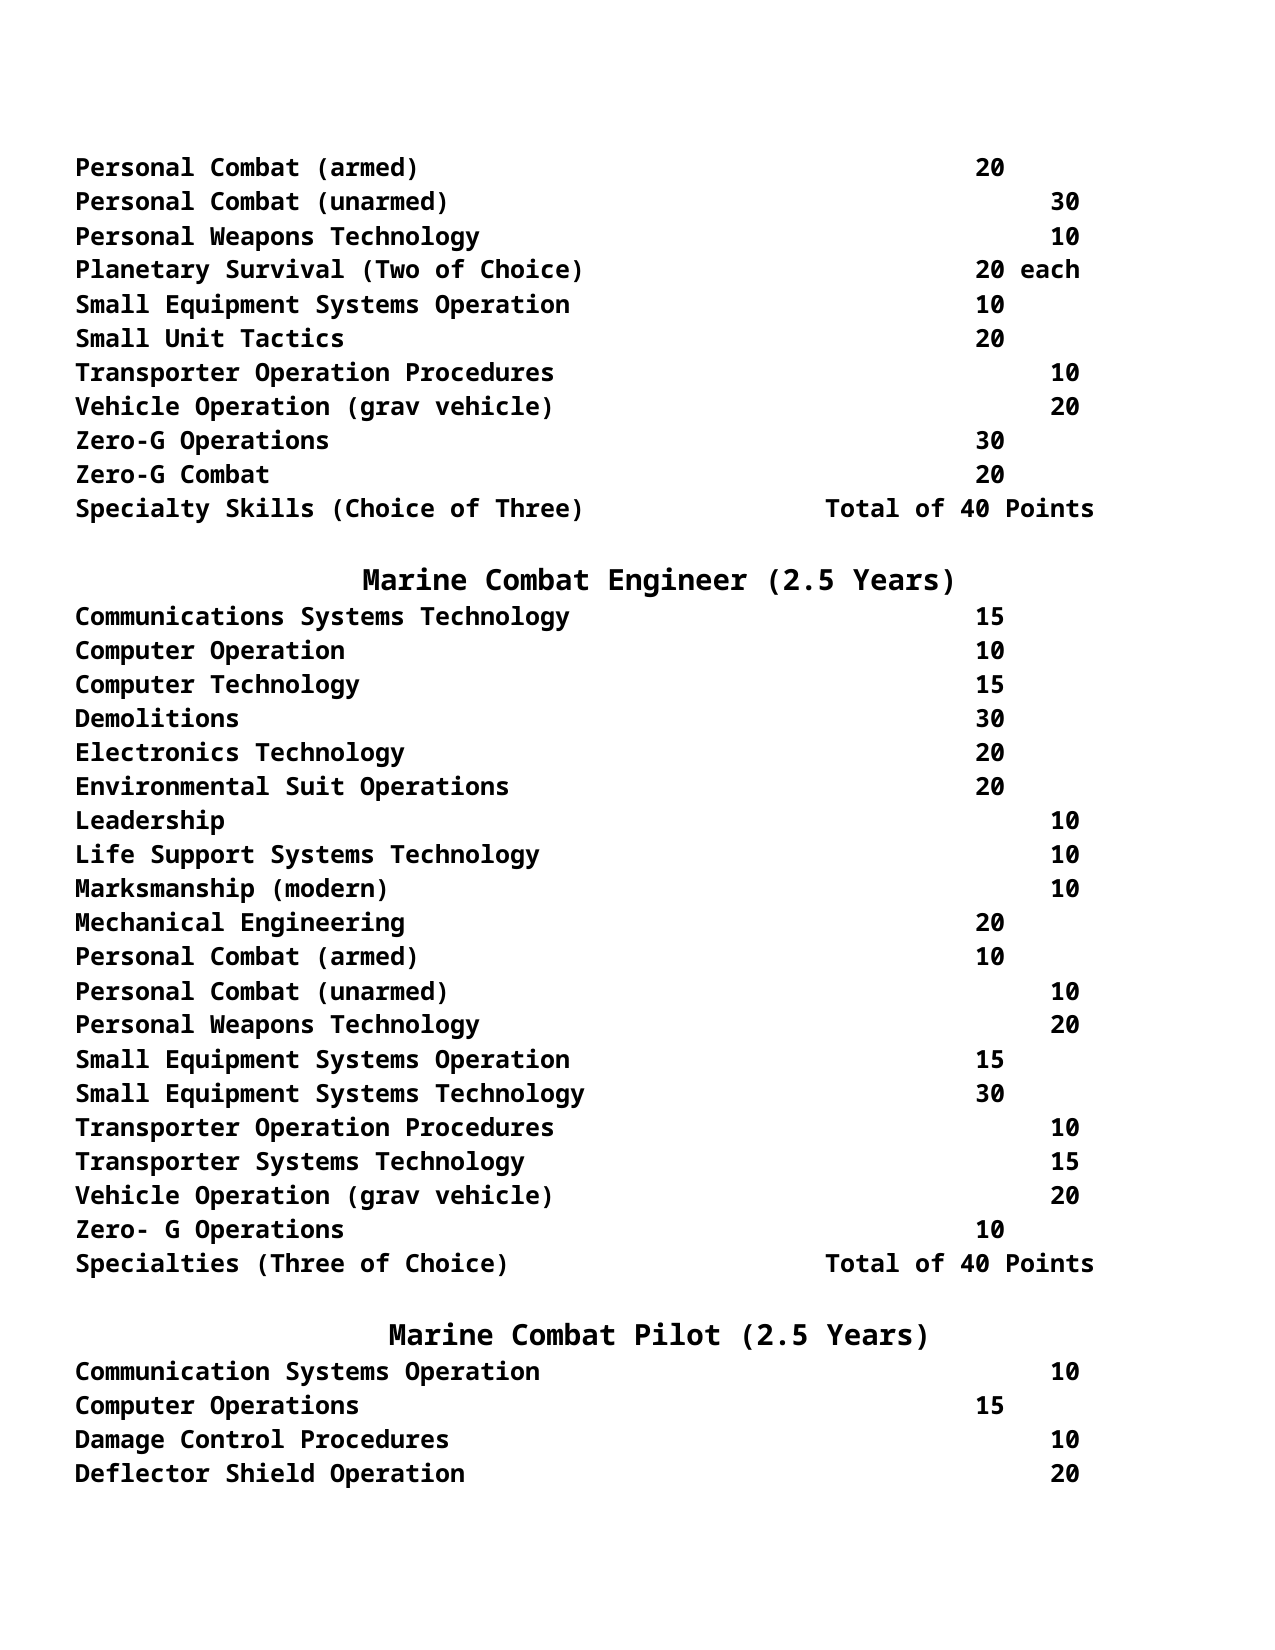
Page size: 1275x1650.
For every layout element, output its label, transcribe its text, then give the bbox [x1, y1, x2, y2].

text Communication Systems Operation 10 [75, 1353, 1245, 1387]
text Small Equipment Systems Operation 10 [75, 286, 1245, 320]
text Zero-G Combat 20 [75, 457, 1245, 491]
text Small Equipment Systems Technology 30 [75, 1075, 1245, 1109]
text Vehicle Operation (grav vehicle) 20 [75, 1177, 1245, 1212]
text Mechanical Engineering 20 [75, 905, 1245, 939]
text Vehicle Operation (grav vehicle) 20 [75, 388, 1245, 422]
text Marine Combat Pilot (2.5 Years) [75, 1314, 1245, 1353]
text Leadership 10 [75, 803, 1245, 837]
text Marksmanship (modern) 10 [75, 871, 1245, 905]
text Zero- G Operations 10 [75, 1212, 1245, 1246]
text Electronics Technology 20 [75, 735, 1245, 769]
text Transporter Operation Procedures 10 [75, 1109, 1245, 1143]
text Computer Operation 10 [75, 632, 1245, 667]
text Transporter Operation Procedures 10 [75, 354, 1245, 388]
text Zero-G Operations 30 [75, 422, 1245, 457]
text Personal Combat (unarmed) 10 [75, 973, 1245, 1007]
text Specialties (Three of Choice) Total of 40 Points [75, 1246, 1245, 1280]
text Personal Weapons Technology 10 [75, 218, 1245, 252]
text Marine Combat Engineer (2.5 Years) [75, 559, 1245, 598]
text Communications Systems Technology 15 [75, 598, 1245, 632]
text Computer Operations 15 [75, 1387, 1245, 1422]
text Personal Combat (unarmed) 30 [75, 184, 1245, 218]
text Damage Control Procedures 10 [75, 1422, 1245, 1456]
text Environmental Suit Operations 20 [75, 769, 1245, 803]
text Personal Weapons Technology 20 [75, 1007, 1245, 1041]
text Personal Combat (armed) 10 [75, 939, 1245, 973]
text Life Support Systems Technology 10 [75, 837, 1245, 871]
text Computer Technology 15 [75, 667, 1245, 701]
text Planetary Survival (Two of Choice) 20 each [75, 252, 1245, 286]
text Demolitions 30 [75, 701, 1245, 735]
text Personal Combat (armed) 20 [75, 150, 1245, 184]
text Deflector Shield Operation 20 [75, 1456, 1245, 1490]
text Transporter Systems Technology 15 [75, 1143, 1245, 1177]
text Specialty Skills (Choice of Three) Total of 40 Points [75, 491, 1245, 525]
text Small Unit Tactics 20 [75, 320, 1245, 354]
text Small Equipment Systems Operation 15 [75, 1041, 1245, 1075]
